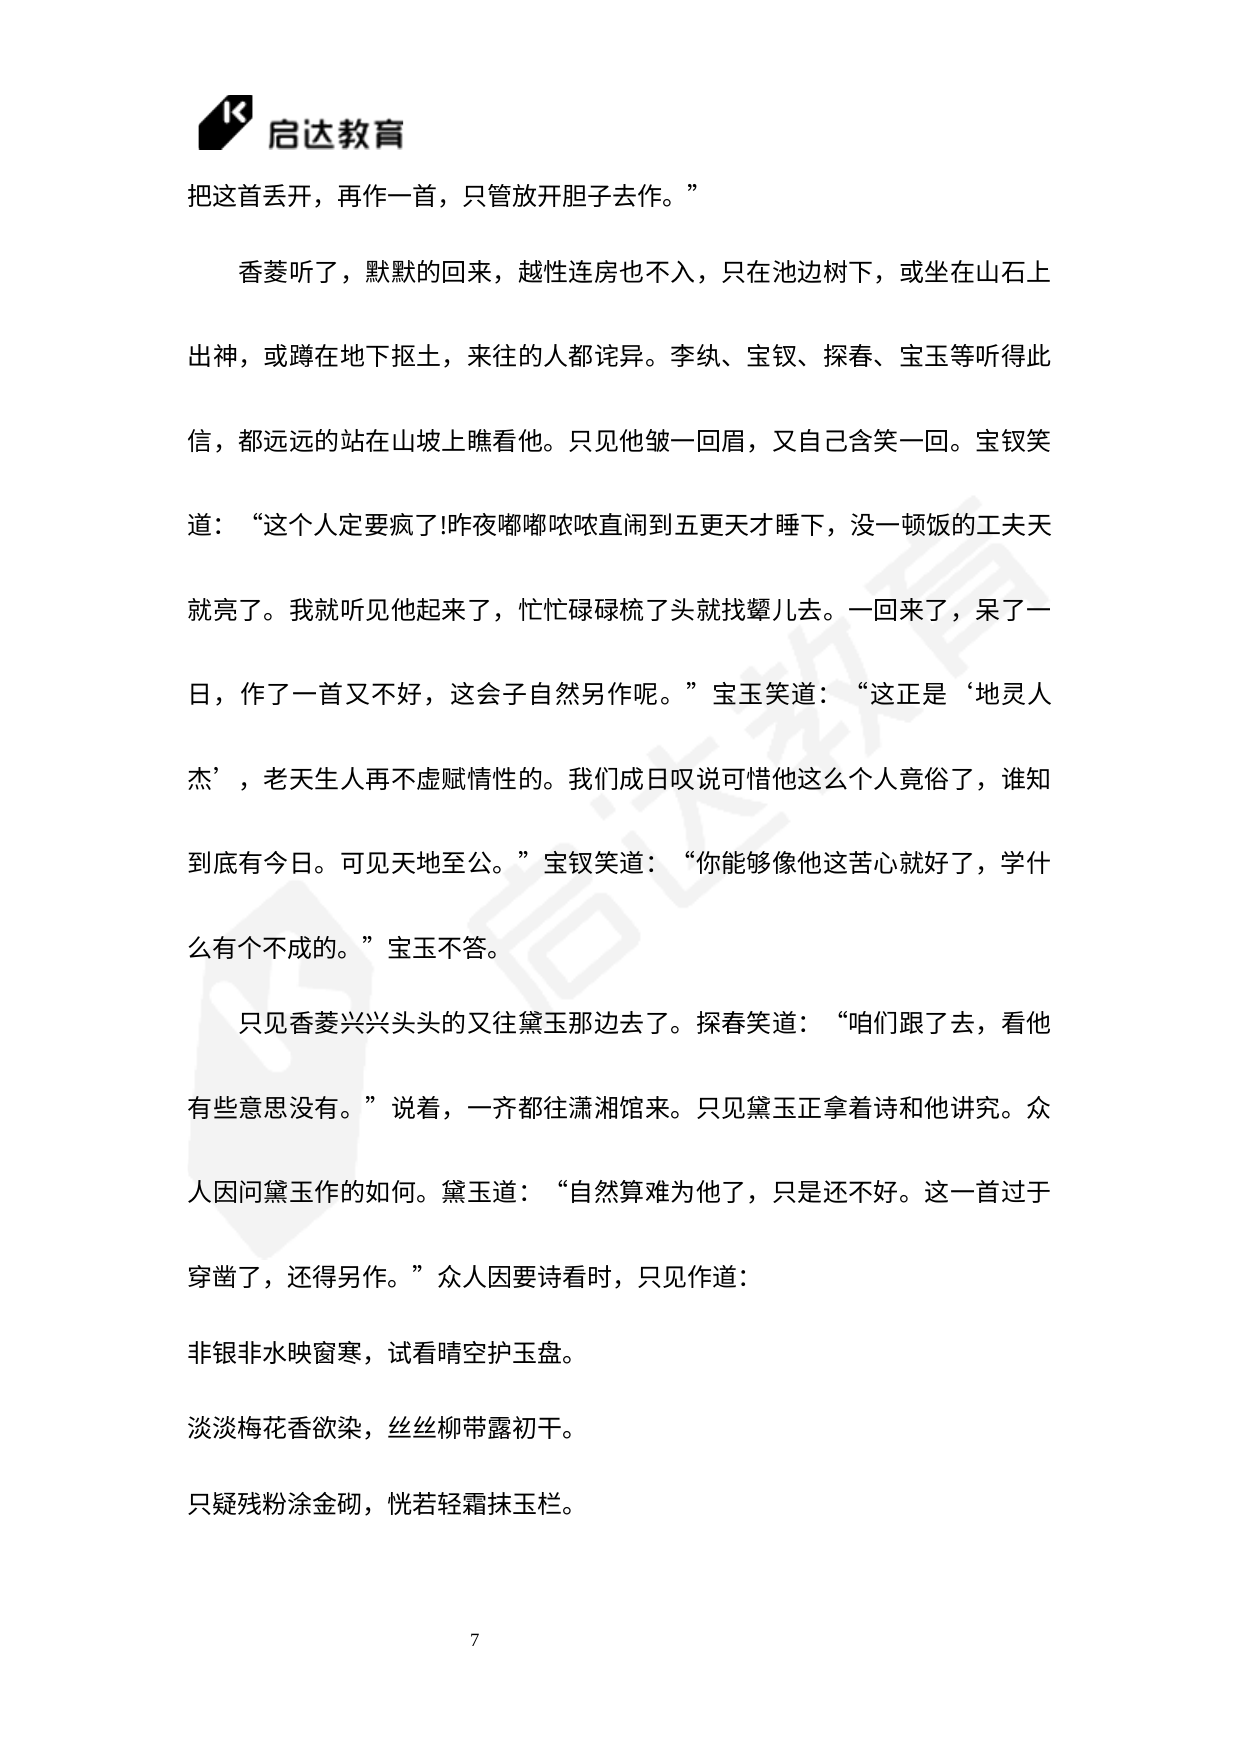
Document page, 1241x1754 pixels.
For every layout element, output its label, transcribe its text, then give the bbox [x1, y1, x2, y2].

text 非银非水映窗寒，试看晴空护玉盘。 [187, 1319, 1053, 1384]
text 黛玉笑道：“意思却有，只是措词不雅。皆因你看的诗少，被他缚住了。把这首丢开，再作一首，只管放开胆子去作。” [187, 162, 1053, 227]
picture [198, 95, 404, 150]
text 只见香菱兴兴头头的又往黛玉那边去了。探春笑道：“咱们跟了去，看他有些意思没有。”说着，一齐都往潇湘馆来。只见黛玉正拿着诗和他讲究。众人因问黛玉作的如何。黛玉道：“自然算难为他了，只是还不好。这一首过于穿凿了，还得另作。”众人因要诗看时，只见作道： [187, 989, 1053, 1308]
text 香菱听了，默默的回来，越性连房也不入，只在池边树下，或坐在山石上出神，或蹲在地下抠土，来往的人都诧异。李纨、宝钗、探春、宝玉等听得此信，都远远的站在山坡上瞧看他。只见他皱一回眉，又自己含笑一回。宝钗笑道：“这个人定要疯了!昨夜嘟嘟哝哝直闹到五更天才睡下，没一顿饭的工夫天就亮了。我就听见他起来了，忙忙碌碌梳了头就找颦儿去。一回来了，呆了一日，作了一首又不好，这会子自然另作呢。”宝玉笑道：“这正是‘地灵人杰’，老天生人再不虚赋情性的。我们成日叹说可惜他这么个人竟俗了，谁知到底有今日。可见天地至公。”宝钗笑道：“你能够像他这苦心就好了，学什么有个不成的。”宝玉不答。 [187, 238, 1053, 979]
text 淡淡梅花香欲染，丝丝柳带露初干。 [187, 1394, 1053, 1459]
text 只疑残粉涂金砌，恍若轻霜抹玉栏。 [187, 1470, 1053, 1535]
